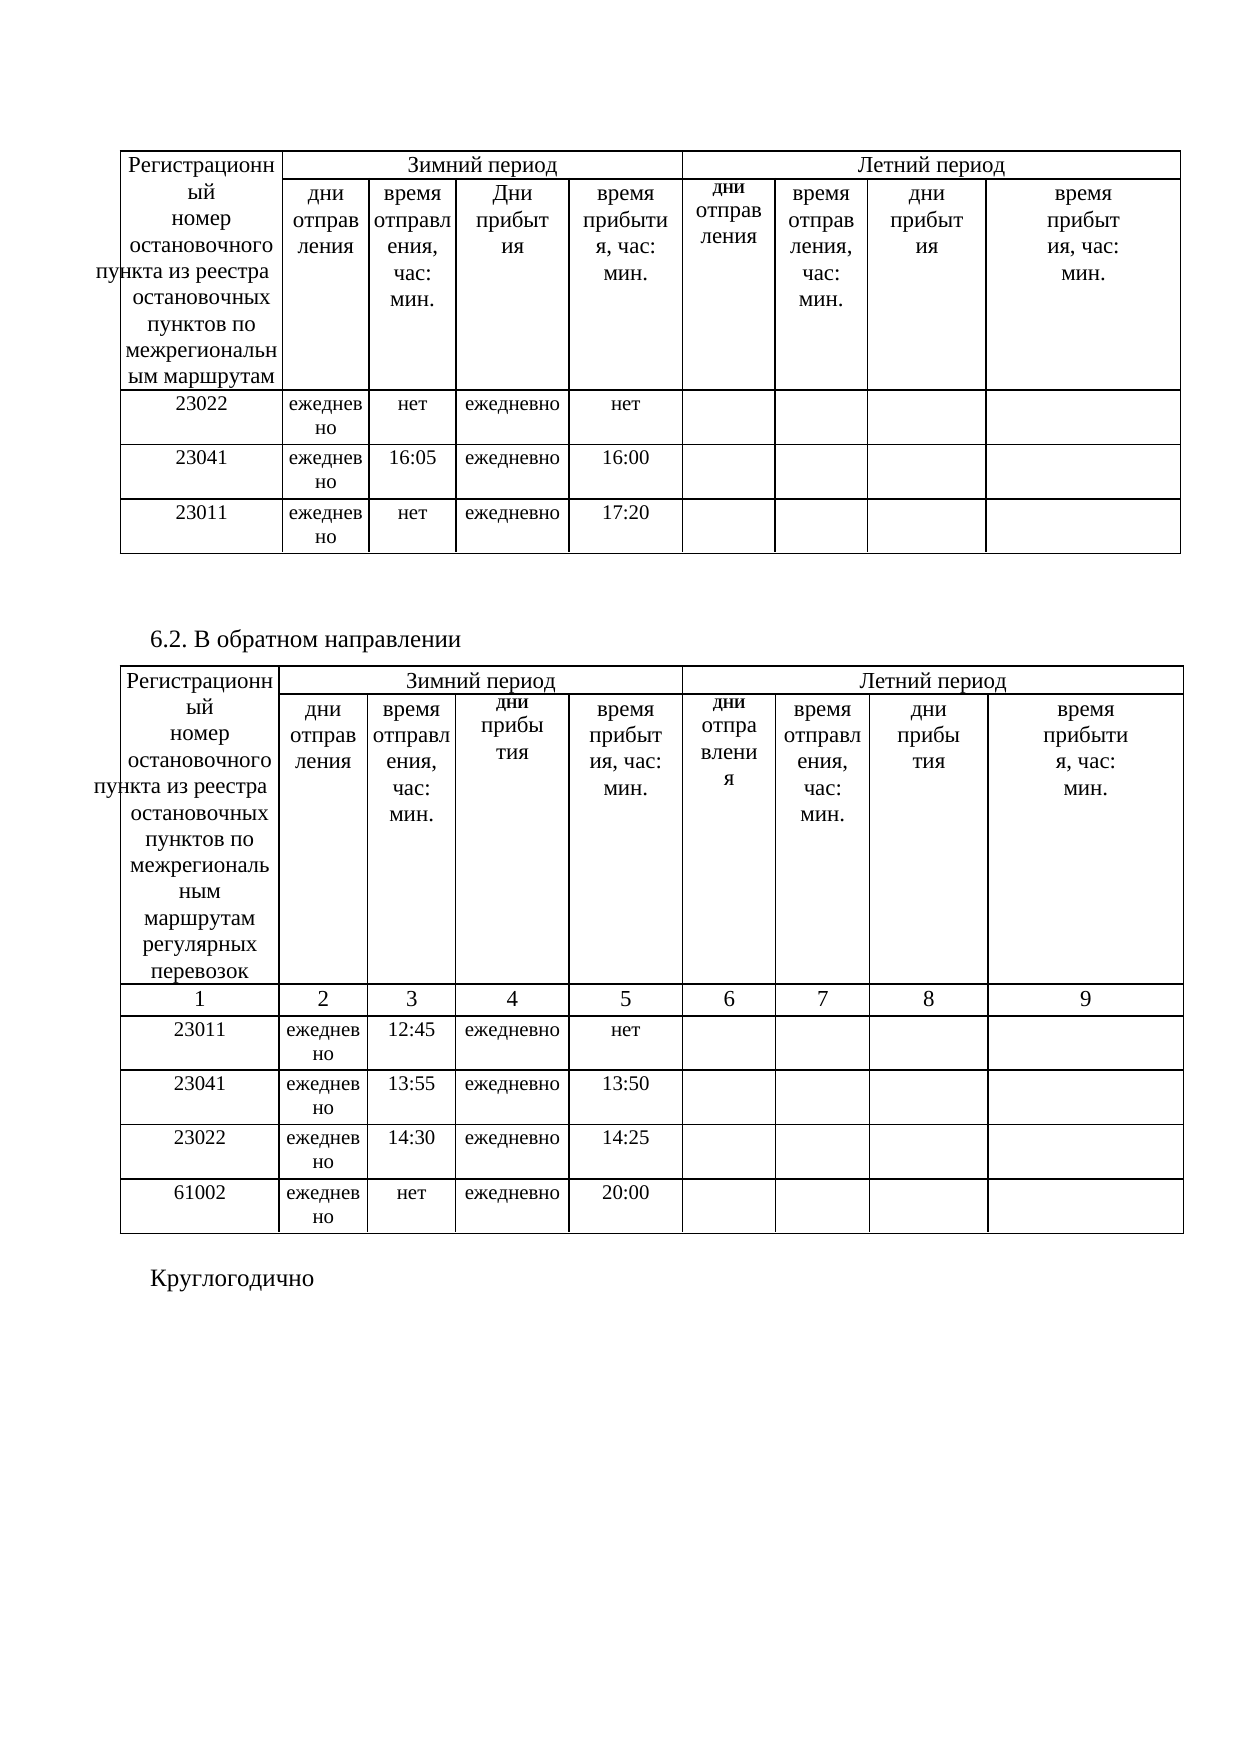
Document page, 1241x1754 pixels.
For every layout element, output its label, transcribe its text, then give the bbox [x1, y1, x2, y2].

table_header Зимний период [283, 152, 682, 178]
table_cell 16:00 [570, 445, 682, 498]
table_cell 3 [368, 985, 455, 1015]
table_cell ДНИ отпра влени я [683, 695, 775, 983]
table_cell 1 [121, 985, 278, 1015]
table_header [121, 152, 282, 389]
table_cell [683, 500, 774, 552]
table_cell нет [570, 391, 682, 444]
table_cell 14:25 [570, 1125, 682, 1178]
table_cell 9 [989, 985, 1183, 1015]
table_cell 12:45 [368, 1017, 455, 1069]
table_cell время прибыти я, час: мин. [570, 180, 682, 389]
table_cell ежедневно [456, 1017, 568, 1069]
table_cell [683, 391, 774, 444]
table_cell 23041 [121, 445, 282, 498]
table_cell ежедневно [457, 445, 568, 498]
table_cell ДНИ отправ ления [683, 180, 774, 389]
table_cell 23041 [121, 1071, 278, 1124]
table_cell 17:20 [570, 500, 682, 552]
table_cell [987, 445, 1180, 498]
table_cell [683, 1071, 775, 1124]
table_cell [868, 391, 985, 444]
table_cell ДНИ прибы тия [456, 695, 568, 983]
table_cell [683, 445, 774, 498]
table_cell дни отправ ления [283, 180, 368, 389]
table_header Регистрационный номер остановочного пункта из реестра остановочных пунктов по межрегиональным маршрутам регулярных перевозок [121, 667, 278, 983]
table_cell ежедневно [457, 391, 568, 444]
table_cell 5 [570, 985, 682, 1015]
table_cell нет [370, 391, 455, 444]
table_cell [989, 1017, 1183, 1069]
table_cell 23022 [121, 391, 282, 444]
table_cell [776, 500, 867, 552]
table_cell 23011 [121, 500, 282, 552]
table_cell 14:30 [368, 1125, 455, 1178]
table_cell время прибыт ия, час: мин. [570, 695, 682, 983]
text 6.2. В обратном направлении [150, 624, 1090, 653]
table_cell 4 [456, 985, 568, 1015]
table_cell Дни прибыт ия [457, 180, 568, 389]
table_cell время прибыт ия, час: мин. [987, 180, 1180, 389]
table_cell [870, 1071, 987, 1124]
table_cell 13:50 [570, 1071, 682, 1124]
table_cell ежедневно [280, 1071, 367, 1124]
table_cell 20:00 [570, 1180, 682, 1232]
table_cell нет [370, 500, 455, 552]
table_cell ежедневно [280, 1180, 367, 1232]
table_cell ежедневно [456, 1071, 568, 1124]
table_cell 16:05 [370, 445, 455, 498]
table_header Летний период [683, 152, 1180, 178]
table_cell 6 [683, 985, 775, 1015]
table_cell [989, 1071, 1183, 1124]
table_cell время отправл ения, час: мин. [370, 180, 455, 389]
table_header Летний период [683, 667, 1183, 693]
table_cell [987, 391, 1180, 444]
table_cell нет [368, 1180, 455, 1232]
table_cell [868, 500, 985, 552]
table_cell [776, 1180, 869, 1232]
table_cell нет [570, 1017, 682, 1069]
table_cell ежедневно [456, 1125, 568, 1178]
table_cell 23022 [121, 1125, 278, 1178]
table_cell дни прибыт ия [868, 180, 985, 389]
table_cell [989, 1180, 1183, 1232]
table_cell время отправ ления, час: мин. [776, 180, 867, 389]
table_cell [870, 1017, 987, 1069]
table_cell [776, 1017, 869, 1069]
table_cell [776, 1125, 869, 1178]
table_cell 8 [870, 985, 987, 1015]
table_cell дни прибы тия [870, 695, 987, 983]
table_cell время отправл ения, час: мин. [776, 695, 869, 983]
table_cell [683, 1180, 775, 1232]
table_cell время отправл ения, час: мин. [368, 695, 455, 983]
table_cell ежедневно [283, 500, 368, 552]
table_cell время прибыти я, час: мин. [989, 695, 1183, 983]
table_cell [683, 1017, 775, 1069]
table_cell [868, 445, 985, 498]
table_cell дни отправ ления [280, 695, 367, 983]
table_cell 2 [280, 985, 367, 1015]
table_header Зимний период [280, 667, 682, 693]
table_cell 7 [776, 985, 869, 1015]
table_cell [987, 500, 1180, 552]
table_cell ежедневно [456, 1180, 568, 1232]
table_cell ежедневно [280, 1125, 367, 1178]
table_cell [870, 1180, 987, 1232]
table_cell [776, 445, 867, 498]
table_cell [683, 1125, 775, 1178]
text Круглогодично [150, 1263, 1090, 1291]
table_cell [776, 1071, 869, 1124]
table_cell [870, 1125, 987, 1178]
table_cell [989, 1125, 1183, 1178]
table_cell [776, 391, 867, 444]
table_cell 23011 [121, 1017, 278, 1069]
table_cell 13:55 [368, 1071, 455, 1124]
table_cell ежедневно [457, 500, 568, 552]
table_cell ежедневно [283, 391, 368, 444]
table_cell ежедневно [283, 445, 368, 498]
table_cell 61002 [121, 1180, 278, 1232]
table_cell ежедневно [280, 1017, 367, 1069]
